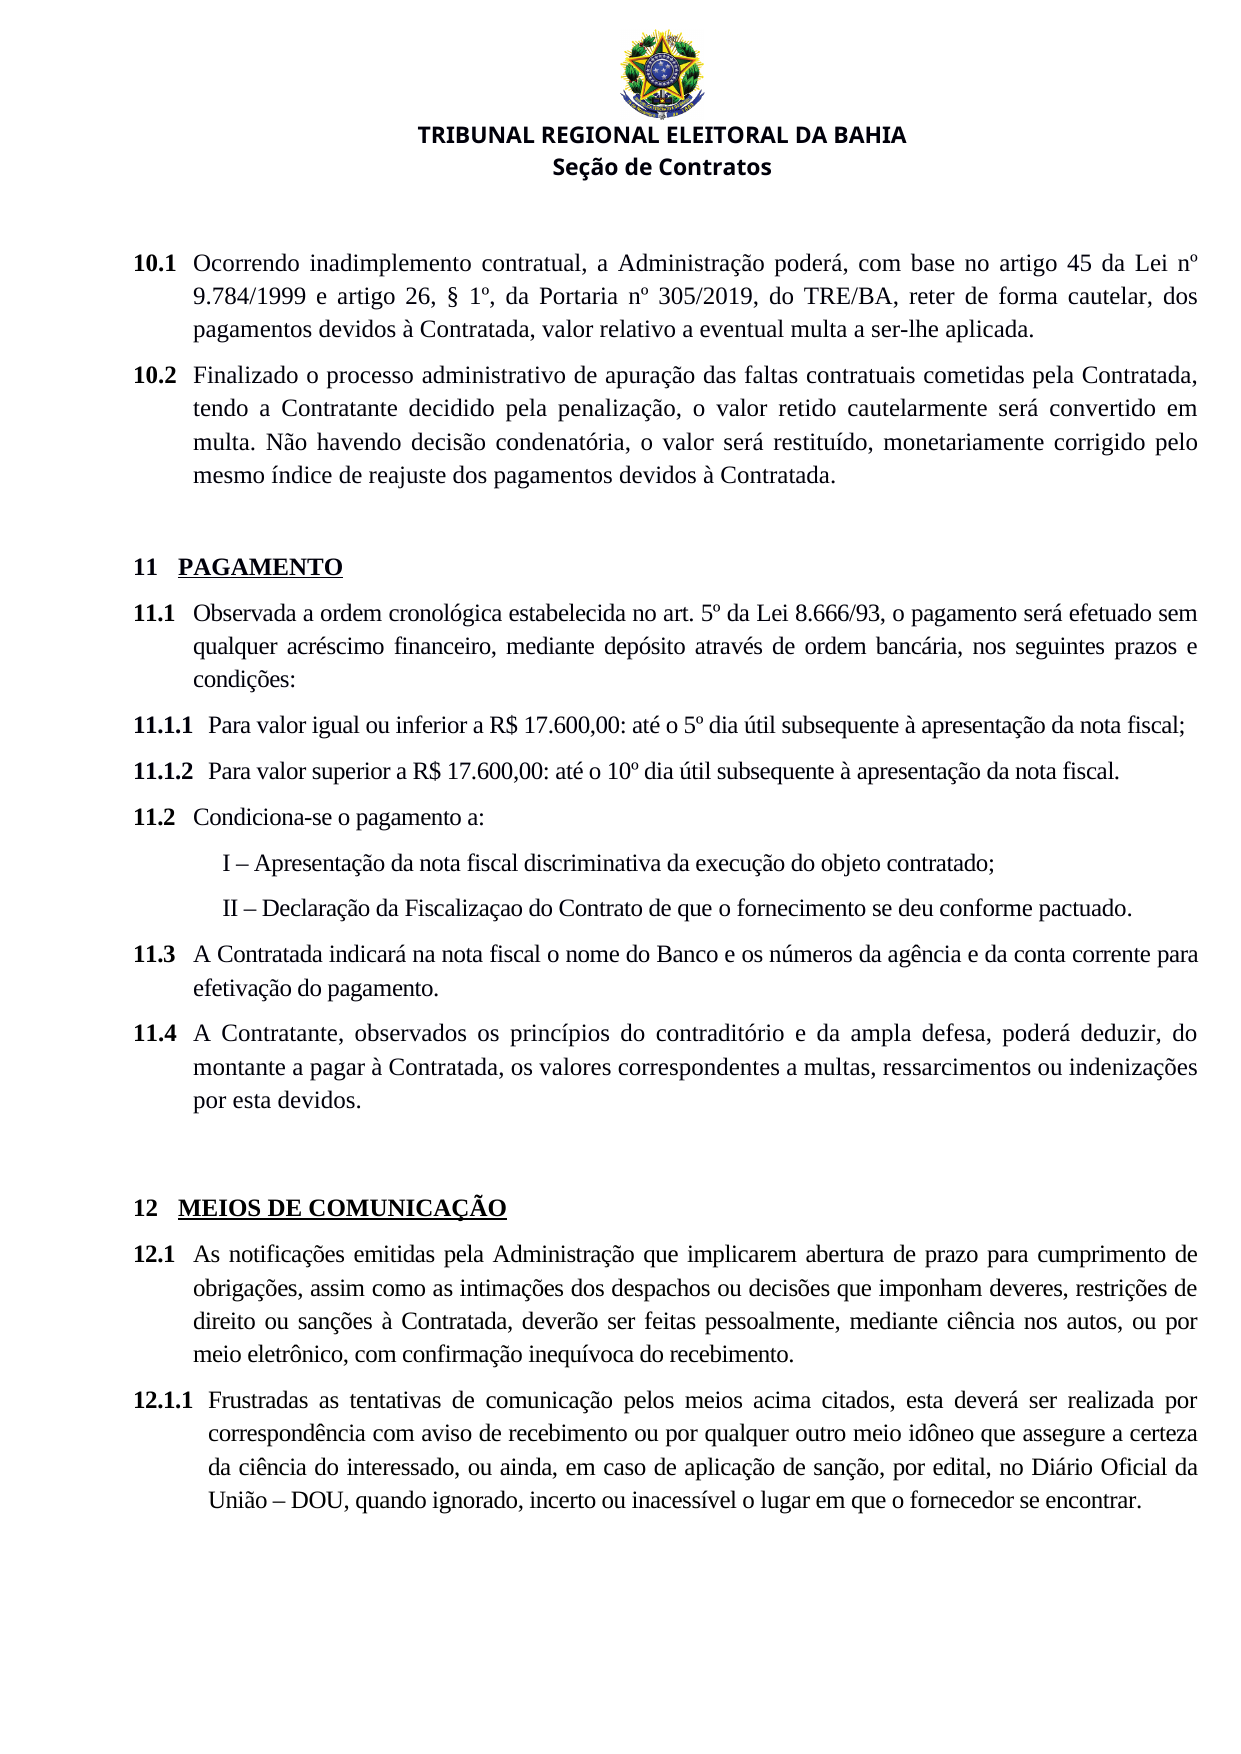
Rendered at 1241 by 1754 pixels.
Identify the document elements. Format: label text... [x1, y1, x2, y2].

list Observada a ordem cronológica estabelecida no art. 5º da Lei 8.666/93, o pagamento será efetuado sem qualquer acréscimo financeiro, mediante depósito através de ordem bancária, nos seguintes prazos e condições: [133, 594, 1199, 694]
list Para valor igual ou inferior a R$ 17.600,00: até o 5º dia útil subsequente à apresentação da nota fiscal; [133, 707, 1199, 740]
list Finalizado o processo administrativo de apuração das faltas contratuais cometidas pela Contratada, tendo a Contratante decidido pela penalização, o valor retido cautelarmente será convertido em multa. Não havendo decisão condenatória, o valor será restituído, monetariamente corrigido pelo mesmo índice de reajuste dos pagamentos devidos à Contratada. [133, 357, 1199, 490]
text II – Declaração da Fiscalizaçao do Contrato de que o fornecimento se deu conforme pactuado. [222, 890, 1193, 923]
list PAGAMENTO [133, 548, 1166, 582]
list A Contratada indicará na nota fiscal o nome do Banco e os números da agência e da conta corrente para efetivação do pagamento. [133, 936, 1199, 1003]
list As notificações emitidas pela Administração que implicarem abertura de prazo para cumprimento de obrigações, assim como as intimações dos despachos ou decisões que imponham deveres, restrições de direito ou sanções à Contratada, deverão ser feitas pessoalmente, mediante ciência nos autos, ou por meio eletrônico, com confirmação inequívoca do recebimento. [133, 1236, 1199, 1369]
list MEIOS DE COMUNICAÇÃO [133, 1190, 1166, 1223]
list Ocorrendo inadimplemento contratual, a Administração poderá, com base no artigo 45 da Lei nº 9.784/1999 e artigo 26, § 1º, da Portaria nº 305/2019, do TRE/BA, reter de forma cautelar, dos pagamentos devidos à Contratada, valor relativo a eventual multa a ser-lhe aplicada. [133, 244, 1199, 344]
text I – Apresentação da nota fiscal discriminativa da execução do objeto contratado; [222, 844, 1193, 878]
list A Contratante, observados os princípios do contraditório e da ampla defesa, poderá deduzir, do montante a pagar à Contratada, os valores correspondentes a multas, ressarcimentos ou indenizações por esta devidos. [133, 1015, 1199, 1115]
list Frustradas as tentativas de comunicação pelos meios acima citados, esta deverá ser realizada por correspondência com aviso de recebimento ou por qualquer outro meio idôneo que assegure a certeza da ciência do interessado, ou ainda, em caso de aplicação de sanção, por edital, no Diário Oficial da União – DOU, quando ignorado, incerto ou inacessível o lugar em que o fornecedor se encontrar. [133, 1382, 1199, 1515]
list Condiciona-se o pagamento a: [133, 798, 1199, 832]
list Para valor superior a R$ 17.600,00: até o 10º dia útil subsequente à apresentação da nota fiscal. [133, 753, 1199, 786]
